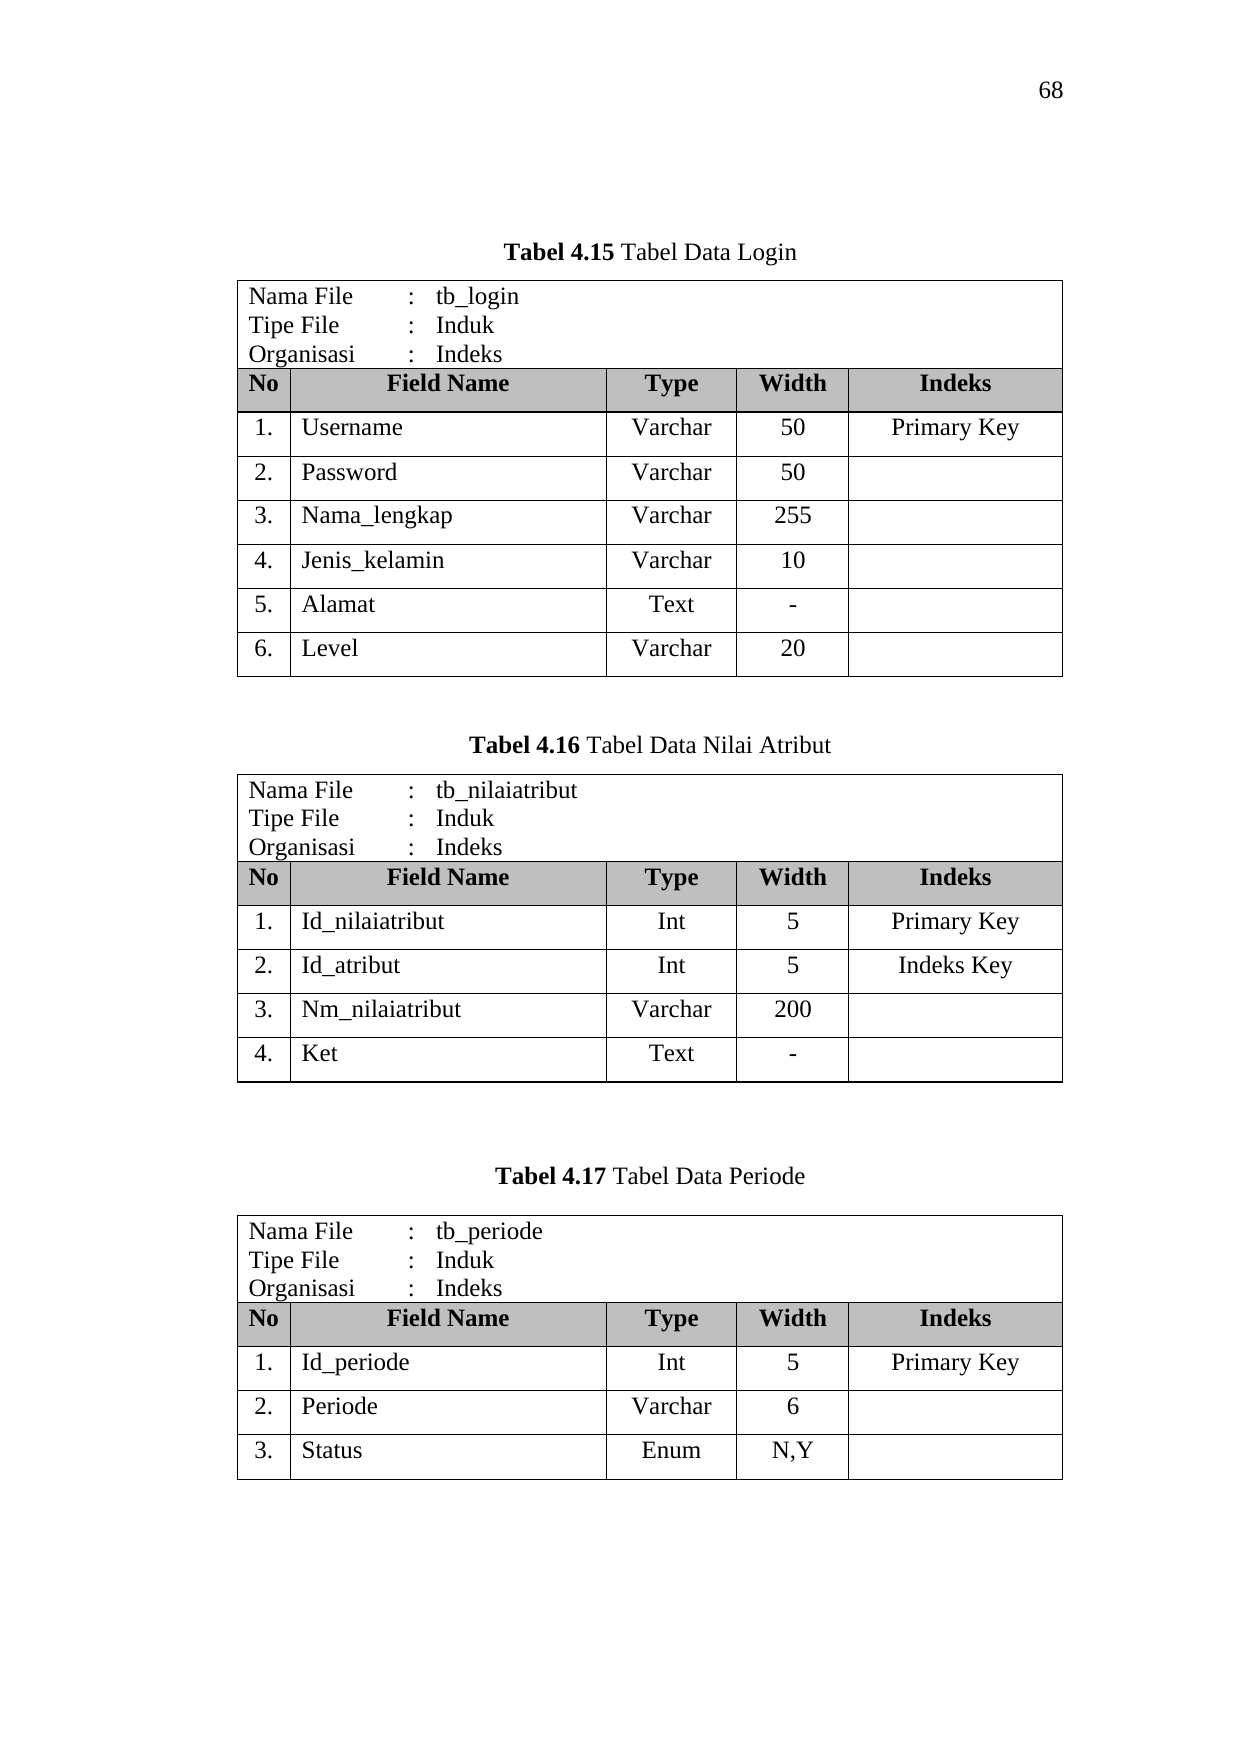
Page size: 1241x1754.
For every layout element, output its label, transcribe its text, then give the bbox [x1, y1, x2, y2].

table_cell Primary Key [849, 906, 1062, 949]
table_cell 2. [238, 950, 290, 993]
table_cell Type [607, 1303, 736, 1346]
table_cell Periode [291, 1391, 606, 1434]
table_cell [849, 457, 1062, 499]
table_cell [849, 994, 1062, 1037]
table_cell Width [737, 369, 848, 411]
table_cell Width [737, 1303, 848, 1346]
table_cell Varchar [607, 633, 736, 676]
table_cell Int [607, 906, 736, 949]
table_cell 50 [737, 457, 848, 499]
table_cell 255 [737, 501, 848, 544]
table_cell No [238, 862, 290, 905]
table_cell Indeks [849, 862, 1062, 905]
table_cell Indeks [849, 1303, 1062, 1346]
table_cell [849, 501, 1062, 544]
table_cell Nama_lengkap [291, 501, 606, 544]
table_cell 2. [238, 1391, 290, 1434]
table_cell Field Name [291, 1303, 606, 1346]
table_cell 3. [238, 994, 290, 1037]
table_cell Jenis_kelamin [291, 545, 606, 588]
table_cell Type [607, 369, 736, 411]
text Tabel 4.16 Tabel Data Nilai Atribut [237, 731, 1063, 759]
table_cell Status [291, 1435, 606, 1478]
table_cell Ket [291, 1038, 606, 1081]
table_cell Nm_nilaiatribut [291, 994, 606, 1037]
table_cell No [238, 1303, 290, 1346]
table_cell [849, 1038, 1062, 1081]
table_cell 1. [238, 413, 290, 456]
table_header Nama File : tb_periode Tipe File : Induk Organisasi : Indeks [238, 1216, 1062, 1302]
table_cell Enum [607, 1435, 736, 1478]
table_cell Field Name [291, 862, 606, 905]
table_cell 2. [238, 457, 290, 499]
table_cell No [238, 369, 290, 411]
text Tabel 4.15 Tabel Data Login [237, 237, 1063, 266]
table_cell 10 [737, 545, 848, 588]
table_header Nama File : tb_nilaiatribut Tipe File : Induk Organisasi : Indeks [238, 775, 1062, 861]
table_cell 1. [238, 906, 290, 949]
table_cell Alamat [291, 589, 606, 632]
table_cell Id_atribut [291, 950, 606, 993]
table_cell Varchar [607, 1391, 736, 1434]
table_cell Text [607, 1038, 736, 1081]
table_cell 200 [737, 994, 848, 1037]
table_cell Primary Key [849, 1347, 1062, 1390]
table_cell 4. [238, 545, 290, 588]
table_cell [849, 545, 1062, 588]
table_cell Int [607, 1347, 736, 1390]
table_cell Indeks [849, 369, 1062, 411]
table_cell 5 [737, 906, 848, 949]
table_cell Width [737, 862, 848, 905]
table_cell Username [291, 413, 606, 456]
table_cell Varchar [607, 994, 736, 1037]
table_cell 50 [737, 413, 848, 456]
table_cell - [737, 1038, 848, 1081]
table_cell Id_periode [291, 1347, 606, 1390]
table_header Nama File : tb_login Tipe File : Induk Organisasi : Indeks [238, 281, 1062, 367]
table_cell 4. [238, 1038, 290, 1081]
table_cell Int [607, 950, 736, 993]
table_cell 6 [737, 1391, 848, 1434]
table_cell Id_nilaiatribut [291, 906, 606, 949]
table_cell Varchar [607, 413, 736, 456]
table_cell Varchar [607, 457, 736, 499]
table_cell 20 [737, 633, 848, 676]
table_cell Primary Key [849, 413, 1062, 456]
table_cell Varchar [607, 501, 736, 544]
table_cell Indeks Key [849, 950, 1062, 993]
table_cell [849, 1391, 1062, 1434]
table_cell N,Y [737, 1435, 848, 1478]
table_cell 3. [238, 1435, 290, 1478]
table_cell Password [291, 457, 606, 499]
table_cell [849, 589, 1062, 632]
table_cell Field Name [291, 369, 606, 411]
table_cell [849, 1435, 1062, 1478]
table_cell - [737, 589, 848, 632]
table_cell Text [607, 589, 736, 632]
table_cell Level [291, 633, 606, 676]
table_cell 5. [238, 589, 290, 632]
table_cell 1. [238, 1347, 290, 1390]
table_cell 5 [737, 1347, 848, 1390]
table_cell [849, 633, 1062, 676]
table_cell Varchar [607, 545, 736, 588]
table_cell 6. [238, 633, 290, 676]
table_cell Type [607, 862, 736, 905]
table_cell 3. [238, 501, 290, 544]
table_cell 5 [737, 950, 848, 993]
text Tabel 4.17 Tabel Data Periode [237, 1161, 1063, 1190]
